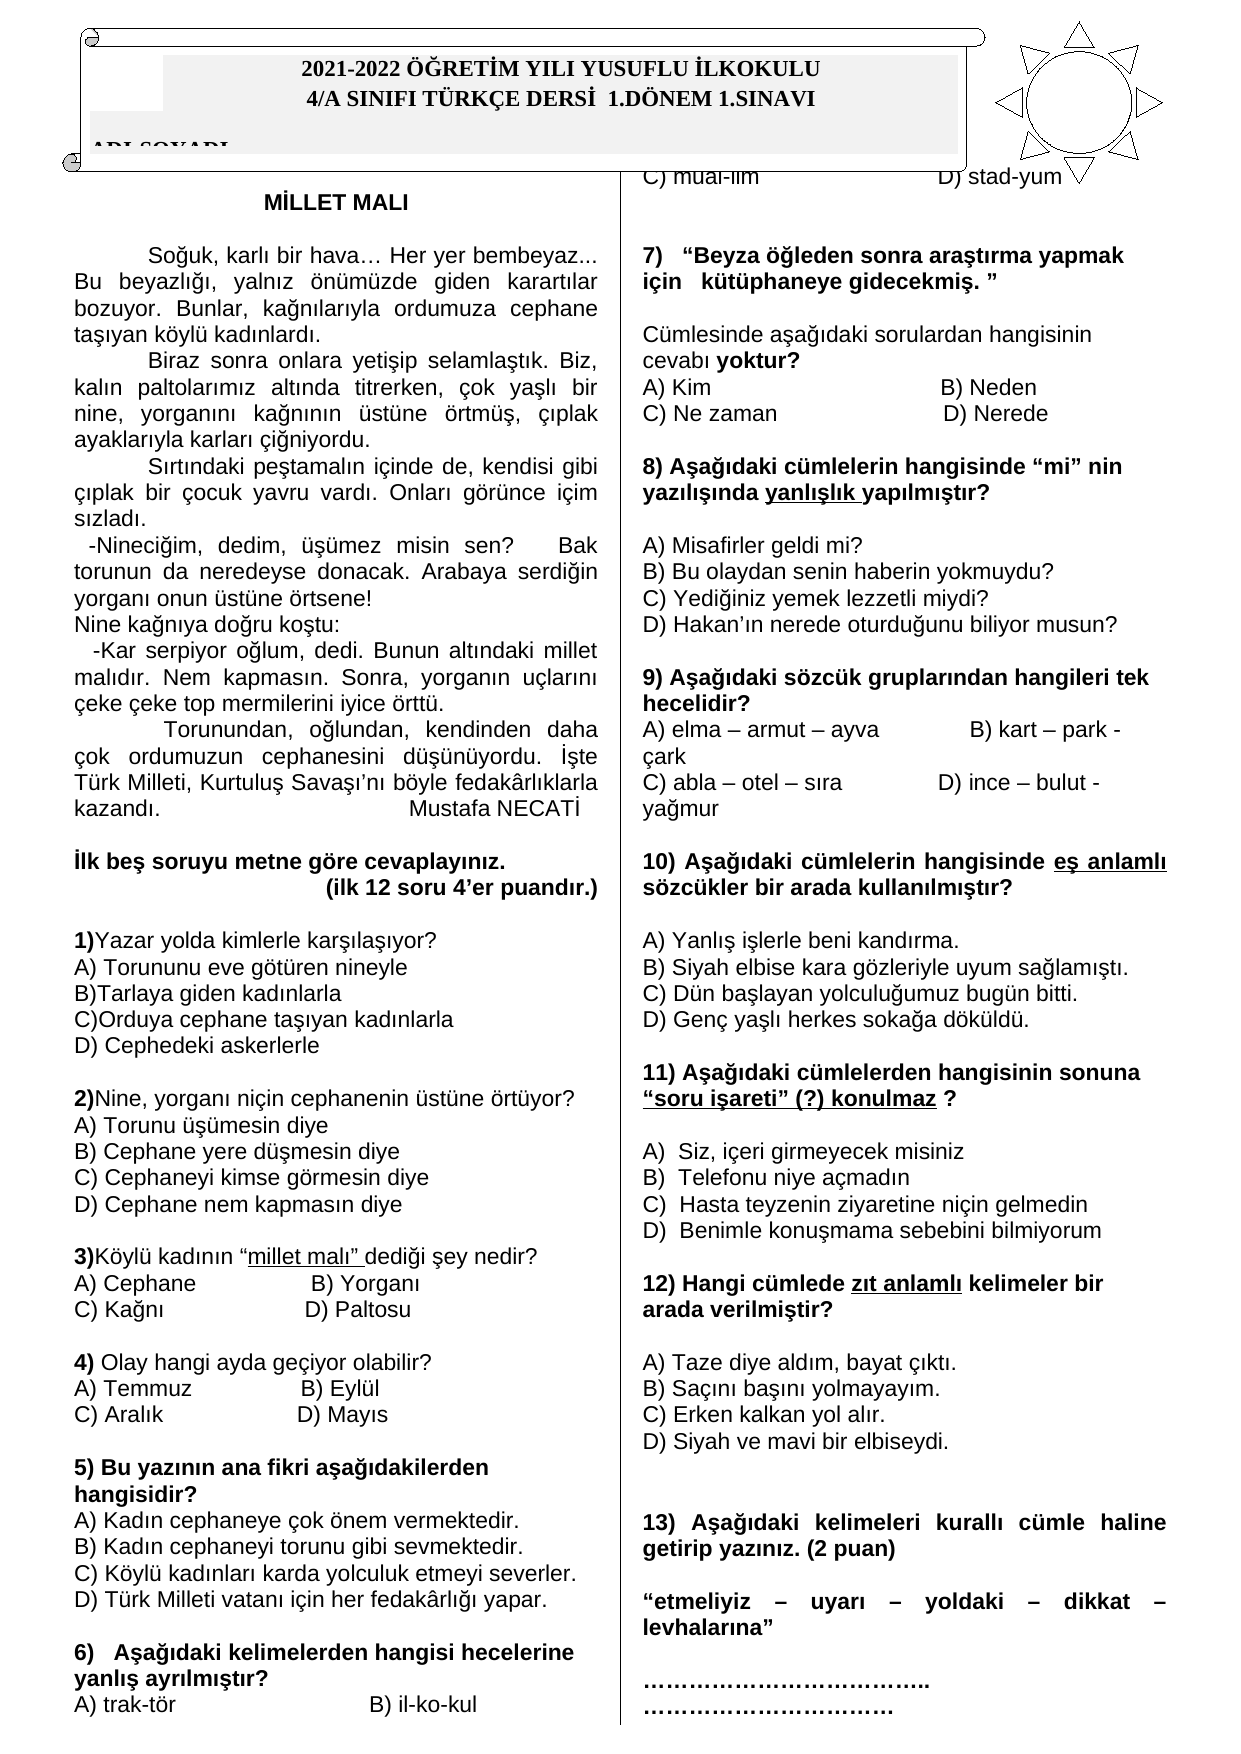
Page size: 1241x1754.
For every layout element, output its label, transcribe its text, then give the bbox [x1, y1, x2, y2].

text 6) Aşağıdaki kelimelerden hangisi hecelerine yanlış ayrılmıştır? [74, 1639, 598, 1691]
text -Kar serpiyor oğlum, dedi. Bunun altındaki millet malıdır. Nem kapmasın. Sonra, yorganın uçlarını çeke çeke top mermilerini iyice örttü. [74, 637, 598, 716]
text İlk beş soruyu metne göre cevaplayınız. [74, 848, 598, 874]
text B) Siyah elbise kara gözleriyle uyum sağlamıştı. [642, 953, 1167, 980]
text C) Cephaneyi kimse görmesin diye [74, 1164, 598, 1191]
text Sırtındaki peştamalın içinde de, kendisi gibi çıplak bir çocuk yavru vardı. Onları görünce içim sızladı. [74, 453, 598, 532]
text -Nineciğim, dedim, üşümez misin sen? Bak torunun da neredeyse donacak. Arabaya serdiğin yorganı onun üstüne örtsene! [74, 532, 598, 611]
text B) Cephane yere düşmesin diye [74, 1138, 598, 1164]
text A) Kim B) Neden [642, 374, 1167, 400]
text 12) Hangi cümlede zıt anlamlı kelimeler bir arada verilmiştir? [642, 1270, 1167, 1322]
text B) Saçını başını yolmayayım. [642, 1375, 1167, 1401]
text C) Dün başlayan yolculuğumuz bugün bitti. [642, 980, 1167, 1006]
text 4) Olay hangi ayda geçiyor olabilir? [74, 1349, 598, 1375]
text A) Torunu üşümesin diye [74, 1112, 598, 1138]
text C)Orduya cephane taşıyan kadınlarla [74, 1006, 598, 1032]
text C) Köylü kadınları karda yolculuk etmeyi severler. D) Türk Milleti vatanı için her fedakârlığı yapar. [74, 1559, 598, 1612]
text 2)Nine, yorganı niçin cephanenin üstüne örtüyor? [74, 1085, 598, 1112]
text Nine kağnıya doğru koştu: [74, 611, 598, 637]
text B) Bu olaydan senin haberin yokmuydu? [642, 558, 1167, 584]
text Soğuk, karlı bir hava… Her yer bembeyaz... Bu beyazlığı, yalnız önümüzde giden karartılar bozuyor. Bunlar, kağnılarıyla ordumuza cephane taşıyan köylü kadınlardı. [74, 242, 598, 347]
text D) Cephane nem kapmasın diye [74, 1191, 598, 1217]
text C) Ne zaman D) Nerede [642, 400, 1167, 426]
text C) mual-lim D) stad-yum [956, 163, 1167, 189]
text 11) Aşağıdaki cümlelerden hangisinin sonuna “soru işareti” (?) konulmaz ? [642, 1059, 1167, 1112]
text A) trak-tör B) il-ko-kul [74, 1691, 598, 1718]
text MİLLET MALI [74, 189, 598, 216]
text A) Temmuz B) Eylül [74, 1375, 598, 1401]
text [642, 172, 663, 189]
text Biraz sonra onlara yetişip selamlaştık. Biz, kalın paltolarımız altında titrerken, çok yaşlı bir nine, yorganını kağnının üstüne örtmüş, çıplak ayaklarıyla karları çiğniyordu. [74, 347, 598, 453]
text 5) Bu yazının ana fikri aşağıdakilerden hangisidir? [74, 1454, 598, 1507]
text C) Aralık D) Mayıs [74, 1401, 598, 1428]
text Cümlesinde aşağıdaki sorulardan hangisinin cevabı yoktur? [642, 321, 1167, 374]
text A) Taze diye aldım, bayat çıktı. [642, 1349, 1167, 1375]
text B) Telefonu niye açmadın [642, 1164, 1167, 1191]
text C) Hasta teyzenin ziyaretine niçin gelmedin [642, 1191, 1167, 1217]
text A) Cephane B) Yorganı [74, 1270, 598, 1296]
text Torunundan, oğlundan, kendinden daha çok ordumuzun cephanesini düşünüyordu. İşte Türk Milleti, Kurtuluş Savaşı’nı böyle fedakârlıklarla kazandı. Mustafa NECATİ [74, 716, 598, 822]
text 1)Yazar yolda kimlerle karşılaşıyor? [74, 927, 598, 953]
text C) Yediğiniz yemek lezzetli miydi? [642, 584, 1167, 611]
text B)Tarlaya giden kadınlarla [74, 980, 598, 1006]
text 10) Aşağıdaki cümlelerin hangisinde eş anlamlı sözcükler bir arada kullanılmıştır? [642, 848, 1167, 901]
text A) elma – armut – ayva B) kart – park - çark [642, 716, 1167, 769]
text A) Yanlış işlerle beni kandırma. [642, 927, 1167, 953]
text C) mual-lim D) stad-yum [661, 172, 958, 189]
text D) Cephedeki askerlerle [74, 1032, 598, 1059]
text A) Misafirler geldi mi? [642, 532, 1167, 558]
text A) Torununu eve götüren nineyle [74, 953, 598, 980]
text C) Kağnı D) Paltosu [74, 1296, 598, 1322]
text ………………………………..…………………………… [642, 1667, 1167, 1719]
text A) Siz, içeri girmeyecek misiniz [642, 1138, 1167, 1164]
text D) Hakan’ın nerede oturduğunu biliyor musun? [642, 611, 1167, 637]
text 9) Aşağıdaki sözcük gruplarından hangileri tek hecelidir? [642, 663, 1167, 716]
text D) Genç yaşlı herkes sokağa döküldü. [642, 1006, 1167, 1032]
text 3)Köylü kadının “millet malı” dediği şey nedir? [74, 1243, 598, 1270]
text “etmeliyiz – uyarı – yoldaki – dikkat – levhalarına” [642, 1588, 1167, 1640]
text 8) Aşağıdaki cümlelerin hangisinde “mi” nin yazılışında yanlışlık yapılmıştır? [642, 453, 1167, 505]
text D) Siyah ve mavi bir elbiseydi. [642, 1428, 1167, 1454]
text 7) “Beyza öğleden sonra araştırma yapmak için kütüphaneye gidecekmiş. ” [642, 242, 1167, 294]
text C) abla – otel – sıra D) ince – bulut - yağmur [642, 769, 1167, 822]
text (ilk 12 soru 4’er puandır.) [74, 874, 598, 901]
text C) Erken kalkan yol alır. [642, 1401, 1167, 1428]
text 13) Aşağıdaki kelimeleri kurallı cümle haline getirip yazınız. (2 puan) [642, 1508, 1167, 1561]
text D) Benimle konuşmama sebebini bilmiyorum [642, 1217, 1167, 1243]
text A) Kadın cephaneye çok önem vermektedir. B) Kadın cephaneyi torunu gibi sevmektedir. [74, 1507, 598, 1559]
